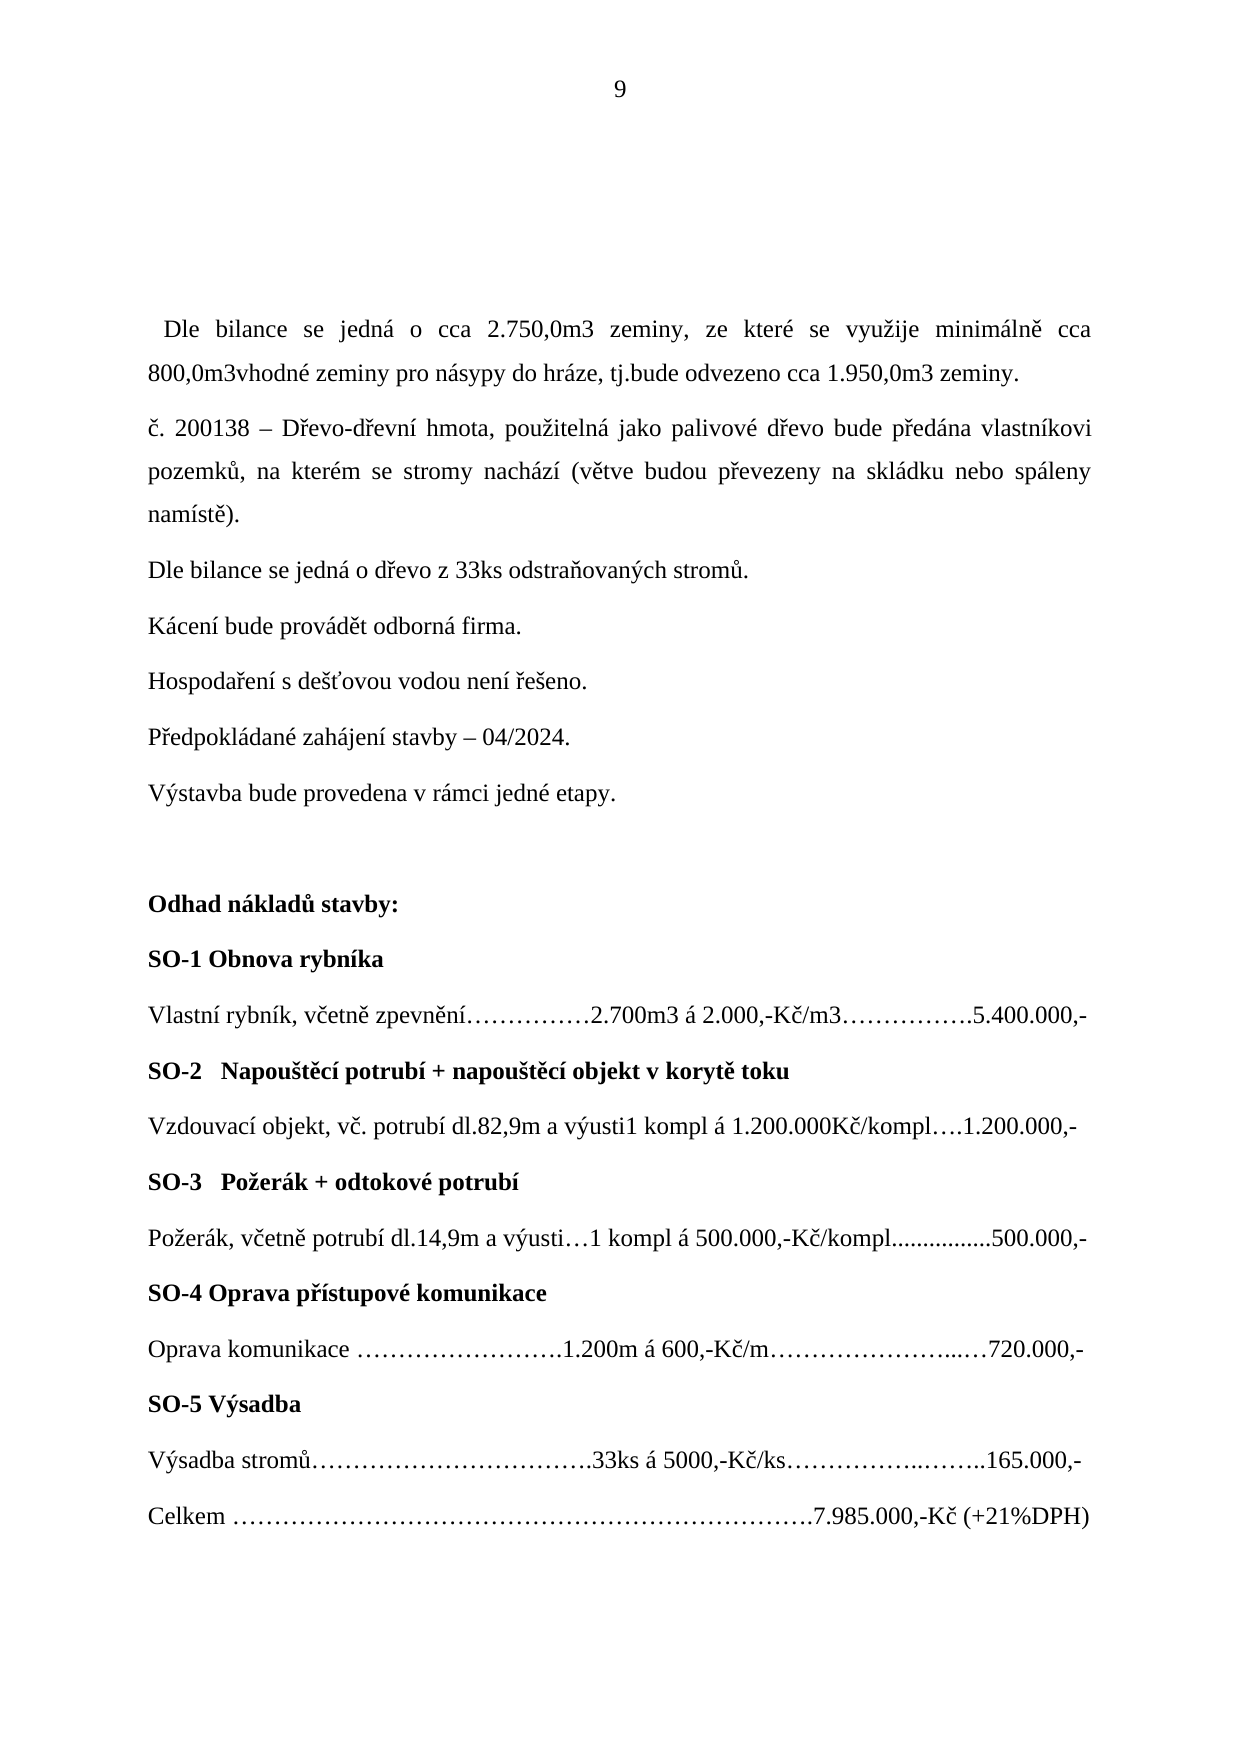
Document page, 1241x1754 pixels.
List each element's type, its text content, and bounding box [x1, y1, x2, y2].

text Požerák, včetně potrubí dl.14,9m a výusti…1 kompl á 500.000,-Kč/kompl................500.000,- [148, 1223, 1093, 1251]
text Vzdouvací objekt, vč. potrubí dl.82,9m a výusti1 kompl á 1.200.000Kč/kompl….1.200.000,- [148, 1111, 1093, 1140]
text Vlastní rybník, včetně zpevnění……………2.700m3 á 2.000,-Kč/m3…………….5.400.000,- [148, 1000, 1093, 1029]
text Výsadba stromů…………………………….33ks á 5000,-Kč/ks……………..……..165.000,- [148, 1445, 1093, 1474]
text Kácení bude provádět odborná firma. [148, 611, 1093, 639]
text SO-3 Požerák + odtokové potrubí [148, 1167, 1093, 1196]
text Hospodaření s dešťovou vodou není řešeno. [148, 666, 1093, 695]
text SO-2 Napouštěcí potrubí + napouštěcí objekt v korytě toku [148, 1056, 1093, 1084]
text Odhad nákladů stavby: [148, 889, 1093, 918]
text Předpokládané zahájení stavby – 04/2024. [148, 722, 1093, 751]
text č. 200138 – Dřevo-dřevní hmota, použitelná jako palivové dřevo bude předána vlastníkovi pozemků, na kterém se stromy nachází (větve budou převezeny na skládku nebo spáleny namístě). [148, 413, 1093, 528]
text SO-4 Oprava přístupové komunikace [148, 1278, 1093, 1307]
text Celkem …………………………………………………………….7.985.000,-Kč (+21%DPH) [148, 1501, 1093, 1529]
text Dle bilance se jedná o dřevo z 33ks odstraňovaných stromů. [148, 555, 1093, 584]
text Dle bilance se jedná o cca 2.750,0m3 zeminy, ze které se využije minimálně cca 800,0m3vhodné zeminy pro násypy do hráze, tj.bude odvezeno cca 1.950,0m3 zeminy. [148, 314, 1093, 386]
text SO-1 Obnova rybníka [148, 944, 1093, 973]
text Výstavba bude provedena v rámci jedné etapy. [148, 778, 1093, 806]
text SO-5 Výsadba [148, 1389, 1093, 1418]
text Oprava komunikace …………………….1.200m á 600,-Kč/m…………………...…720.000,- [148, 1334, 1093, 1363]
